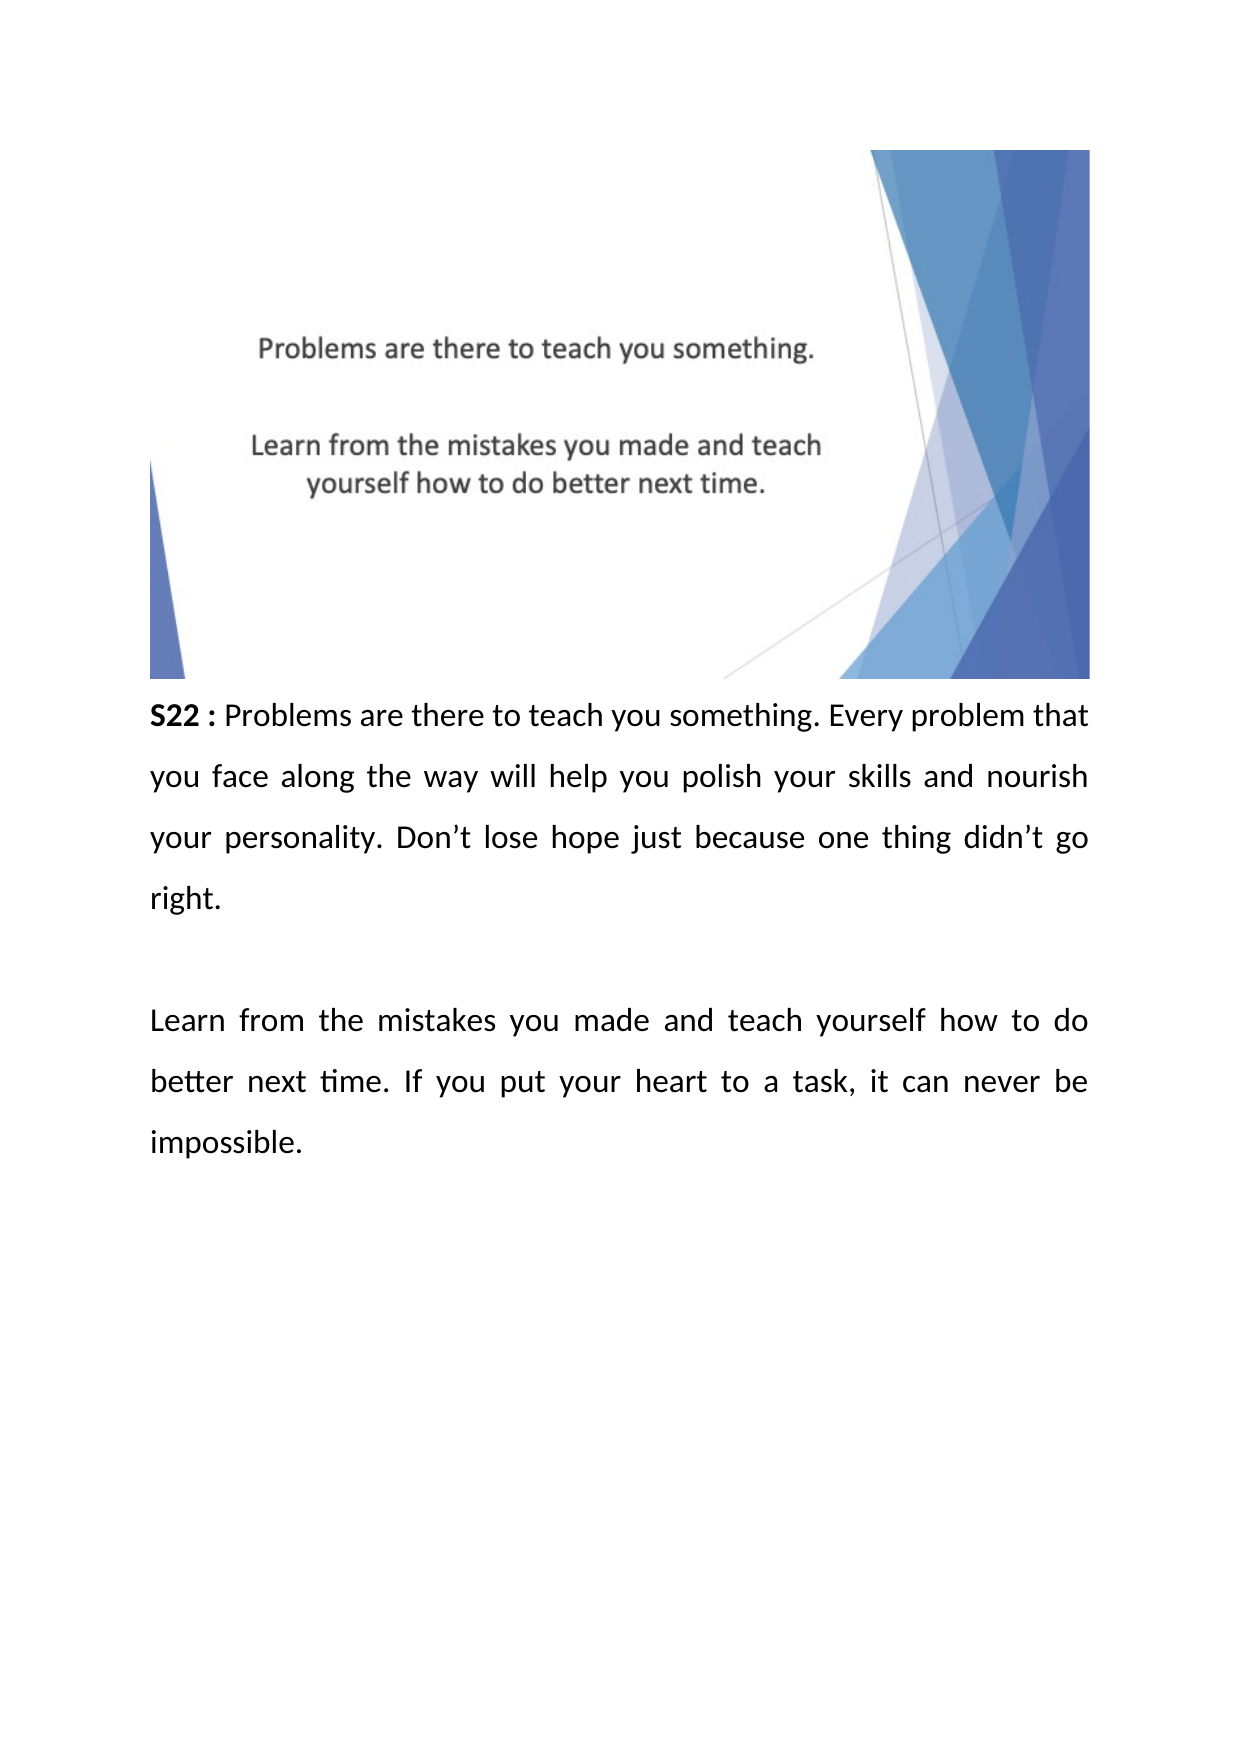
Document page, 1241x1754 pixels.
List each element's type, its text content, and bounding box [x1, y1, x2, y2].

picture [150, 150, 1090, 679]
text Learn from the mistakes you made and teach yourself how to do better next time. If you put your heart to a task, it can never be impossible. [150, 999, 1090, 1162]
text S22 : Problems are there to teach you something. Every problem that you face along the way will help you polish your skills and nourish your personality. Don’t lose hope just because one thing didn’t go right. [150, 694, 1090, 918]
